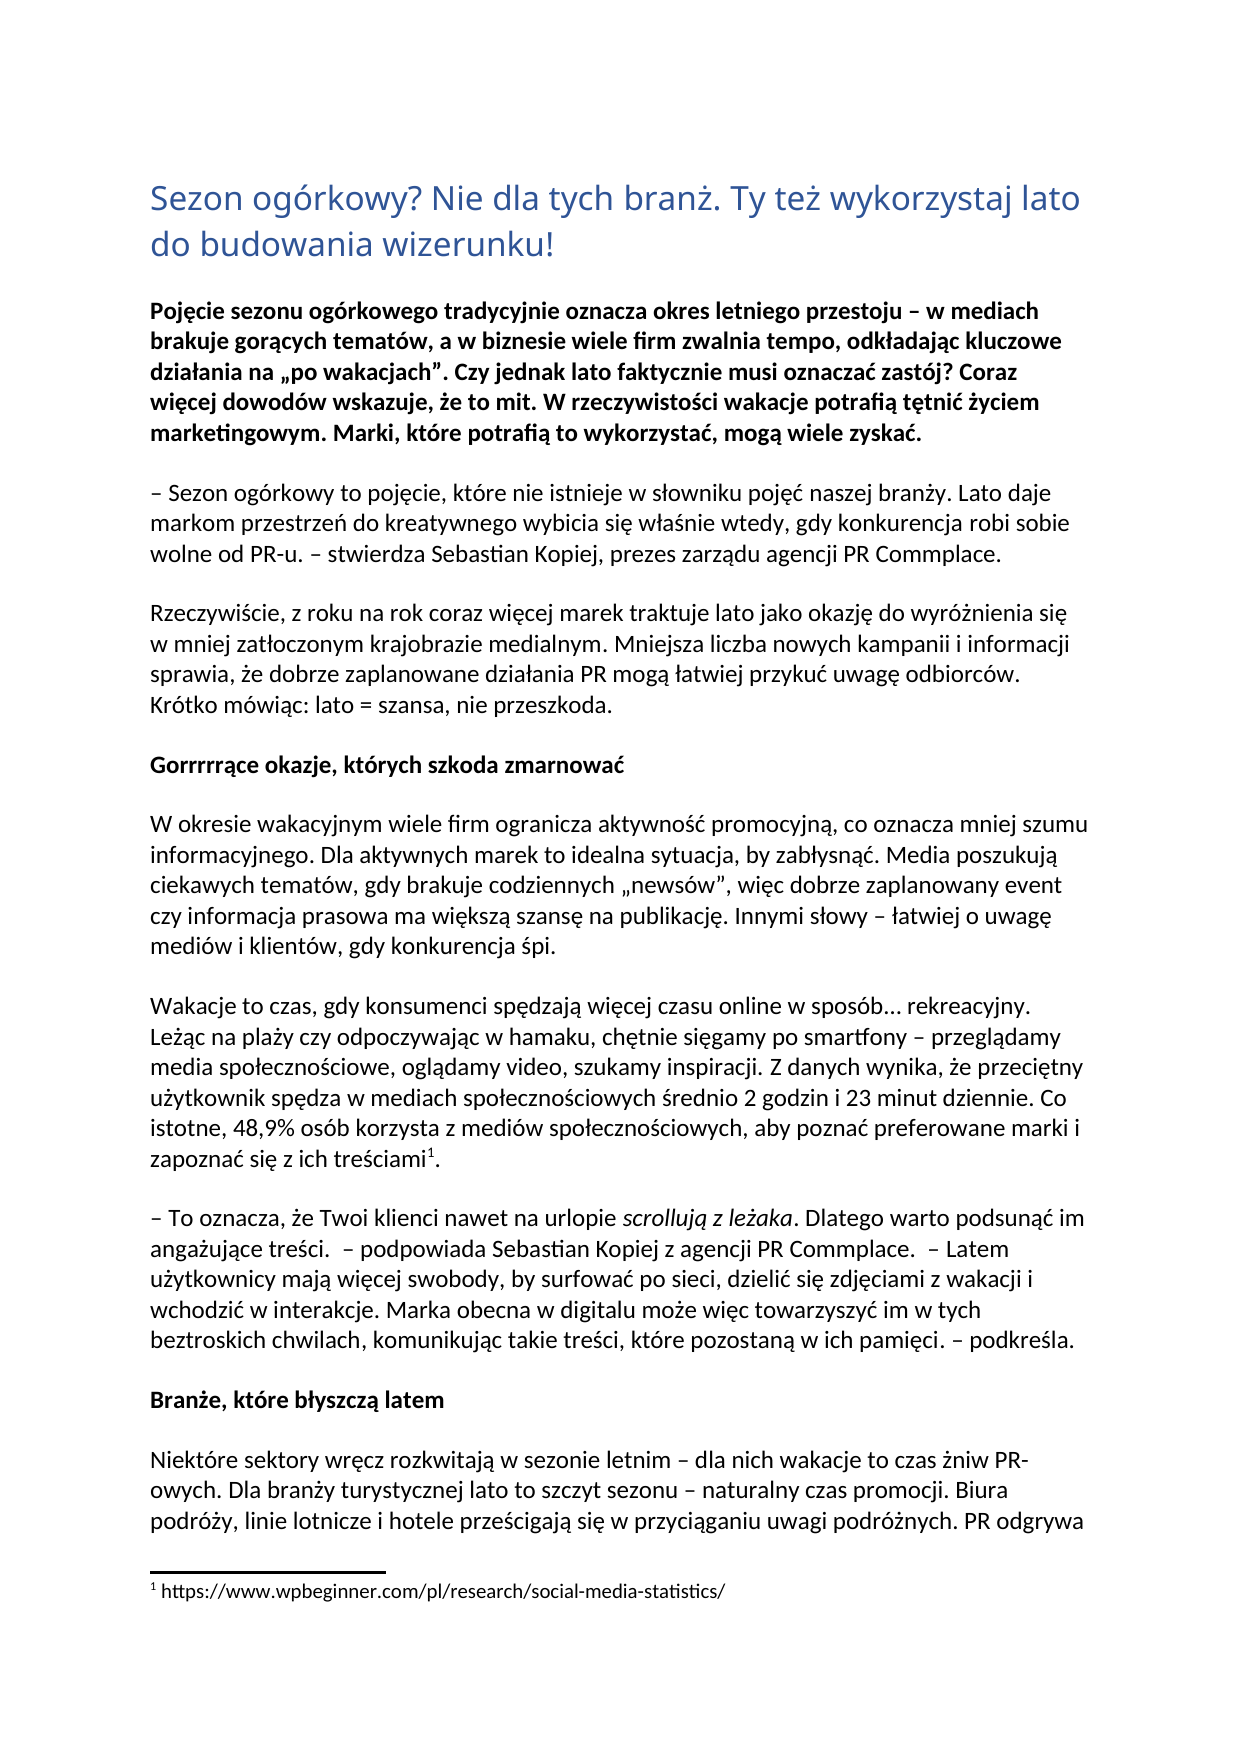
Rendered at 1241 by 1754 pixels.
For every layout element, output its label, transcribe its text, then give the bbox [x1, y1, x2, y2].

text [150, 1444, 1090, 1536]
text W okresie wakacyjnym wiele firm ogranicza aktywność promocyjną, co oznacza mniej szumu informacyjnego. Dla aktywnych marek to idealna sytuacja, by zabłysnąć. Media poszukują ciekawych tematów, gdy brakuje codziennych „newsów”, więc dobrze zaplanowany event czy informacja prasowa ma większą szansę na publikację. Innymi słowy – łatwiej o uwagę mediów i klientów, gdy konkurencja śpi. [150, 808, 1090, 961]
subtitle Branże, które błyszczą latem [150, 1384, 1090, 1415]
text Rzeczywiście, z roku na rok coraz więcej marek traktuje lato jako okazję do wyróżnienia się w mniej zatłoczonym krajobrazie medialnym. Mniejsza liczba nowych kampanii i informacji sprawia, że dobrze zaplanowane działania PR mogą łatwiej przykuć uwagę odbiorców. Krótko mówiąc: lato = szansa, nie przeszkoda. [150, 597, 1090, 719]
text – Sezon ogórkowy to pojęcie, które nie istnieje w słowniku pojęć naszej branży. Lato daje markom przestrzeń do kreatywnego wybicia się właśnie wtedy, gdy konkurencja robi sobie wolne od PR-u. – stwierdza Sebastian Kopiej, prezes zarządu agencji PR Commplace. [150, 477, 1090, 568]
text Wakacje to czas, gdy konsumenci spędzają więcej czasu online w sposób… rekreacyjny. Leżąc na plaży czy odpoczywając w hamaku, chętnie sięgamy po smartfony – przeglądamy media społecznościowe, oglądamy video, szukamy inspiracji. Z danych wynika, że przeciętny użytkownik spędza w mediach społecznościowych średnio 2 godzin i 23 minut dziennie. Co istotne, 48,9% osób korzysta z mediów społecznościowych, aby poznać preferowane marki i zapoznać się z ich treściami. [150, 990, 1090, 1173]
text Pojęcie sezonu ogórkowego tradycyjnie oznacza okres letniego przestoju – w mediach brakuje gorących tematów, a w biznesie wiele firm zwalnia tempo, odkładając kluczowe działania na „po wakacjach”. Czy jednak lato faktycznie musi oznaczać zastój? Coraz więcej dowodów wskazuje, że to mit. W rzeczywistości wakacje potrafią tętnić życiem marketingowym. Marki, które potrafią to wykorzystać, mogą wiele zyskać. [150, 295, 1090, 448]
subtitle Gorrrrrące okazje, których szkoda zmarnować [150, 749, 1090, 779]
subtitle Sezon ogórkowy? Nie dla tych branż. Ty też wykorzystaj lato do budowania wizerunku! [150, 175, 1090, 266]
text – To oznacza, że Twoi klienci nawet na urlopie scrollują z leżaka. Dlatego warto podsunąć im angażujące treści. – podpowiada Sebastian Kopiej z agencji PR Commplace. – Latem użytkownicy mają więcej swobody, by surfować po sieci, dzielić się zdjęciami z wakacji i wchodzić w interakcje. Marka obecna w digitalu może więc towarzyszyć im w tych beztroskich chwilach, komunikując takie treści, które pozostaną w ich pamięci. – podkreśla. [150, 1202, 1090, 1355]
